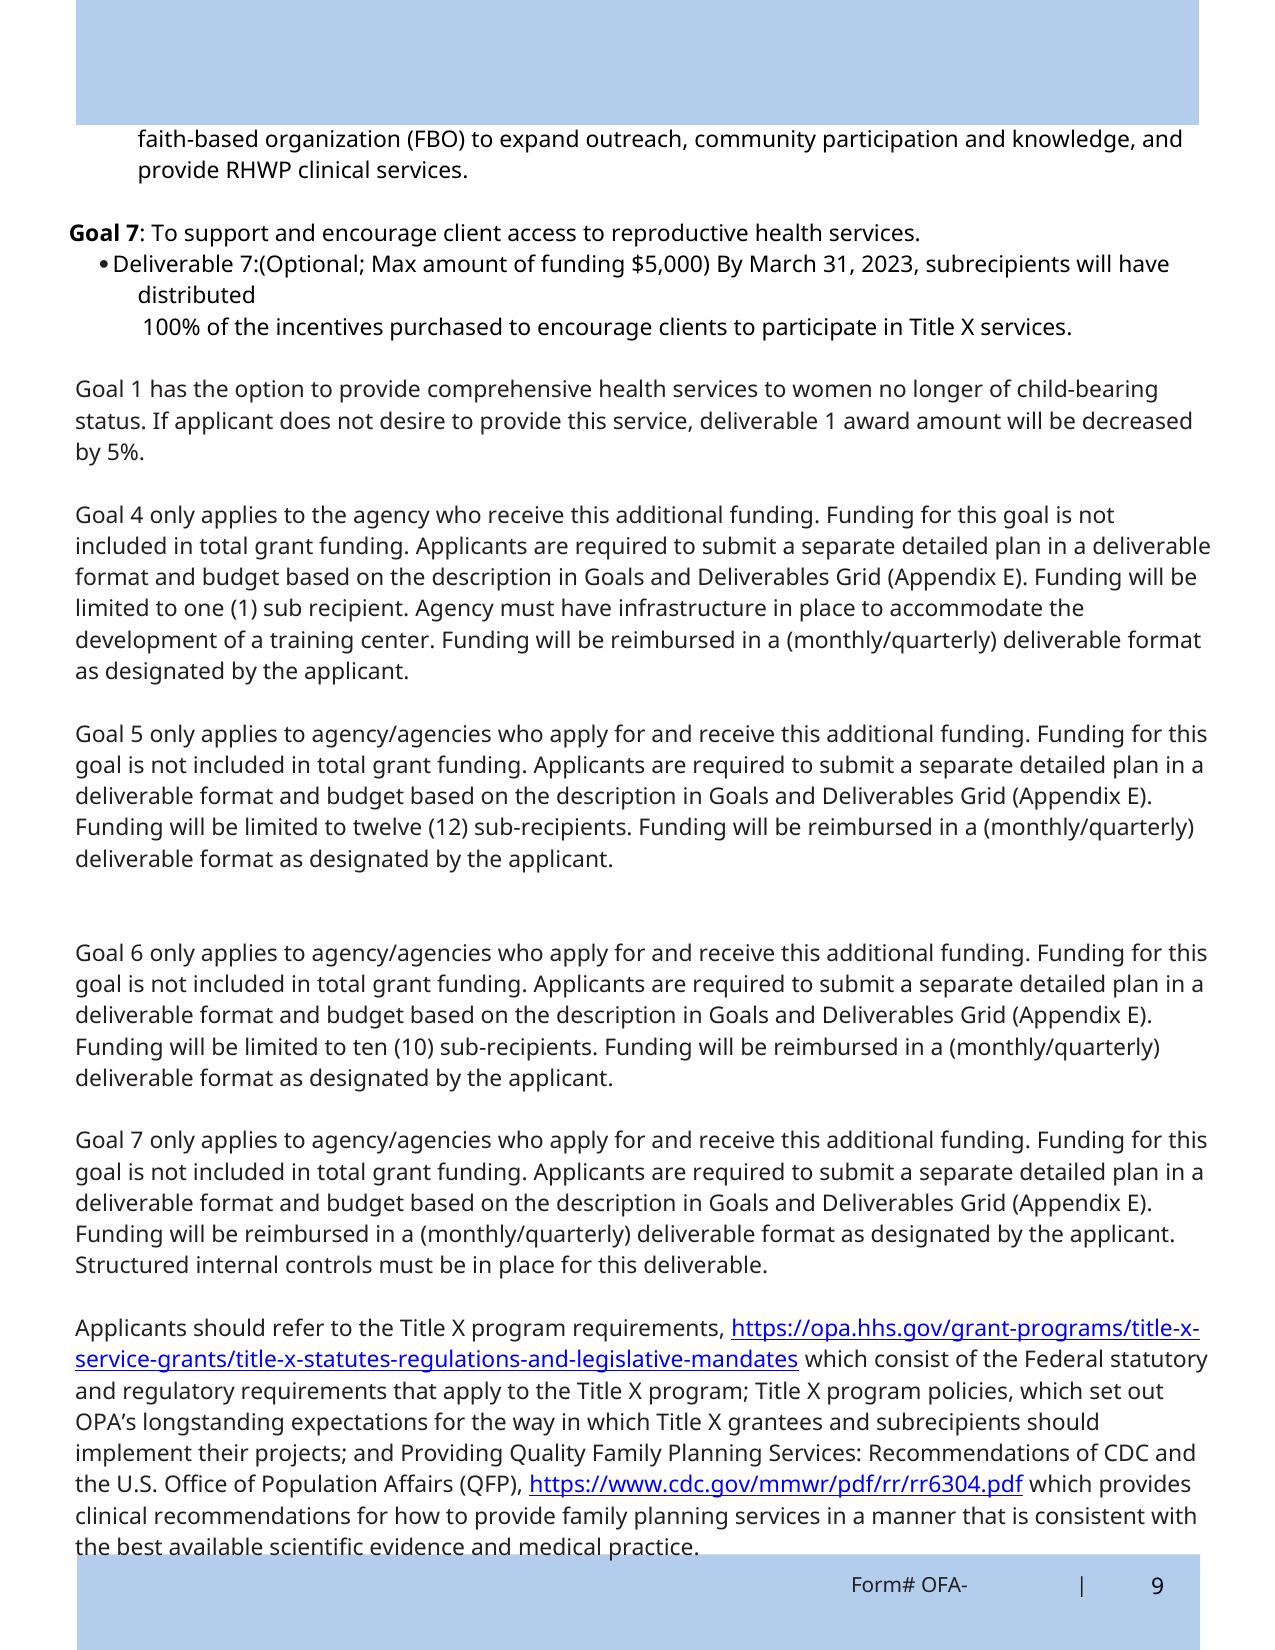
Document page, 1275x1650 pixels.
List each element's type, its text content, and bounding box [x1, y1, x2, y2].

text Goal 1 has the option to provide comprehensive health services to women no longer of child-bearing status. If applicant does not desire to provide this service, deliverable 1 award amount will be decreased by 5%. [75, 373, 1212, 467]
text Goal 5 only applies to agency/agencies who apply for and receive this additional funding. Funding for this goal is not included in total grant funding. Applicants are required to submit a separate detailed plan in a deliverable format and budget based on the description in Goals and Deliverables Grid (Appendix E). Funding will be limited to twelve (12) sub-recipients. Funding will be reimbursed in a (monthly/quarterly) deliverable format as designated by the applicant. [75, 718, 1212, 874]
text Goal 7: To support and encourage client access to reproductive health services. [62, 217, 1212, 248]
text Goal 4 only applies to the agency who receive this additional funding. Funding for this goal is not included in total grant funding. Applicants are required to submit a separate detailed plan in a deliverable format and budget based on the description in Goals and Deliverables Grid (Appendix E). Funding will be limited to one (1) sub recipient. Agency must have infrastructure in place to accommodate the development of a training center. Funding will be reimbursed in a (monthly/quarterly) deliverable format as designated by the applicant. [75, 499, 1212, 686]
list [100, 123, 1212, 185]
text Applicants should refer to the Title X program requirements, https://opa.hhs.gov/grant-programs/title-x-service-grants/title-x-statutes-regulations-and-legislative-mandates which consist of the Federal statutory and regulatory requirements that apply to the Title X program; Title X program policies, which set out OPA’s longstanding expectations for the way in which Title X grantees and subrecipients should implement their projects; and Providing Quality Family Planning Services: Recommendations of CDC and the U.S. Office of Population Affairs (QFP), https://www.cdc.gov/mmwr/pdf/rr/rr6304.pdf which provides clinical recommendations for how to provide family planning services in a manner that is consistent with the best available scientific evidence and medical practice. [75, 1312, 1212, 1562]
list Deliverable 7:(Optional; Max amount of funding $5,000) By March 31, 2023, subrecipients will have distributed [100, 248, 1212, 311]
text Goal 7 only applies to agency/agencies who apply for and receive this additional funding. Funding for this goal is not included in total grant funding. Applicants are required to submit a separate detailed plan in a deliverable format and budget based on the description in Goals and Deliverables Grid (Appendix E). Funding will be reimbursed in a (monthly/quarterly) deliverable format as designated by the applicant. Structured internal controls must be in place for this deliverable. [75, 1124, 1212, 1281]
text Goal 6 only applies to agency/agencies who apply for and receive this additional funding. Funding for this goal is not included in total grant funding. Applicants are required to submit a separate detailed plan in a deliverable format and budget based on the description in Goals and Deliverables Grid (Appendix E). Funding will be limited to ten (10) sub-recipients. Funding will be reimbursed in a (monthly/quarterly) deliverable format as designated by the applicant. [75, 937, 1212, 1093]
text 100% of the incentives purchased to encourage clients to participate in Title X services. [100, 311, 1212, 342]
